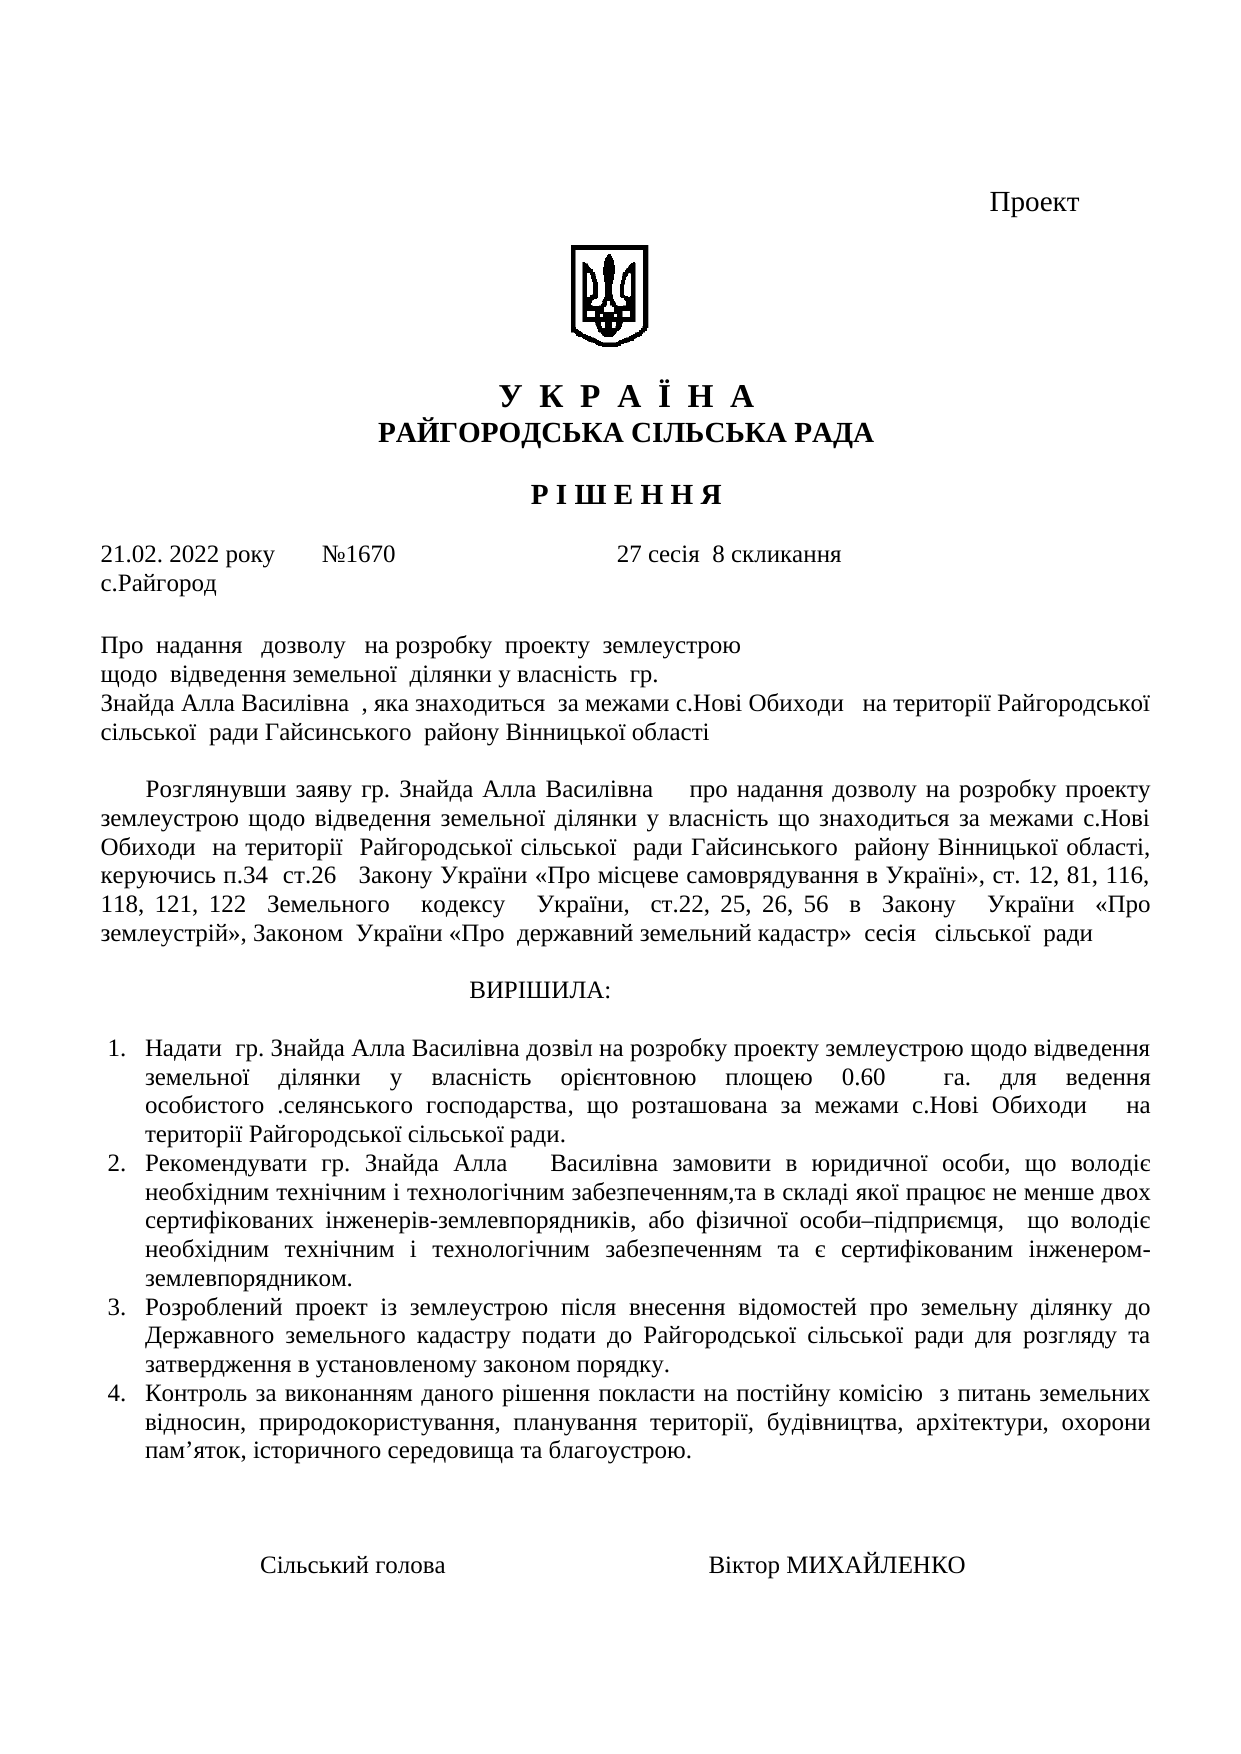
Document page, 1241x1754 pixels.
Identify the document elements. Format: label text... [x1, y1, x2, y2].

text щодо відведення земельної ділянки у власність гр. [100, 659, 1152, 688]
text Проект [100, 184, 1152, 218]
text Розглянувши заяву гр. Знайда Алла Василівна про надання дозволу на розробку проекту землеустрою щодо відведення земельної ділянки у власність що знаходиться за межами с.Нові Обиходи на території Райгородської сільської ради Гайсинського району Вінницької області, керуючись п.34 ст.26 Закону України «Про місцеве самоврядування в Україні», ст. 12, 81, 116, 118, 121, 122 Земельного кодексу України, ст.22, 25, 26, 56 в Закону України «Про землеустрій», Законом України «Про державний земельний кадастр» сесія сільської ради [100, 774, 1152, 947]
text Р І Ш Е Н Н Я [100, 477, 1152, 511]
list Розроблений проект із землеустрою після внесення відомостей про земельну ділянку до Державного земельного кадастру подати до Райгородської сільської ради для розгляду та затвердження в установленому законом порядку. [107, 1292, 1152, 1378]
text Знайда Алла Василівна , яка знаходиться за межами с.Нові Обиходи на території Райгородської сільської ради Гайсинського району Вінницької області [100, 688, 1152, 746]
text Про надання дозволу на розробку проекту землеустрою [100, 631, 1152, 659]
text ВИРІШИЛА: [395, 976, 1152, 1004]
subtitle РАЙГОРОДСЬКА СІЛЬСЬКА РАДА [100, 415, 1152, 448]
text с.Райгород [100, 568, 1152, 597]
title У К Р А Ї Н А [100, 377, 1152, 415]
list Контроль за виконанням даного рішення покласти на постійну комісію з питань земельних відносин, природокористування, планування території, будівництва, архітектури, охорони пам’яток, історичного середовища та благоустрою. [107, 1378, 1152, 1464]
list Надати гр. Знайда Алла Василівна дозвіл на розробку проекту землеустрою щодо відведення земельної ділянки у власність орієнтовною площею 0.60 га. для ведення особистого .селянського господарства, що розташована за межами с.Нові Обиходи на території Райгородської сільської ради. [107, 1033, 1152, 1148]
list Рекомендувати гр. Знайда Алла Василівна замовити в юридичної особи, що володіє необхідним технічним і технологічним забезпеченням,та в складі якої працює не менше двох сертифікованих інженерів-землевпорядників, або фізичної особи–підприємця, що володіє необхідним технічним і технологічним забезпеченням та є сертифікованим інженером-землевпорядником. [107, 1148, 1152, 1292]
picture [569, 242, 649, 348]
text Сільський голова Віктор МИХАЙЛЕНКО [100, 1551, 1152, 1579]
text 21.02. 2022 року №1670 27 сесія 8 скликання [100, 539, 1152, 568]
